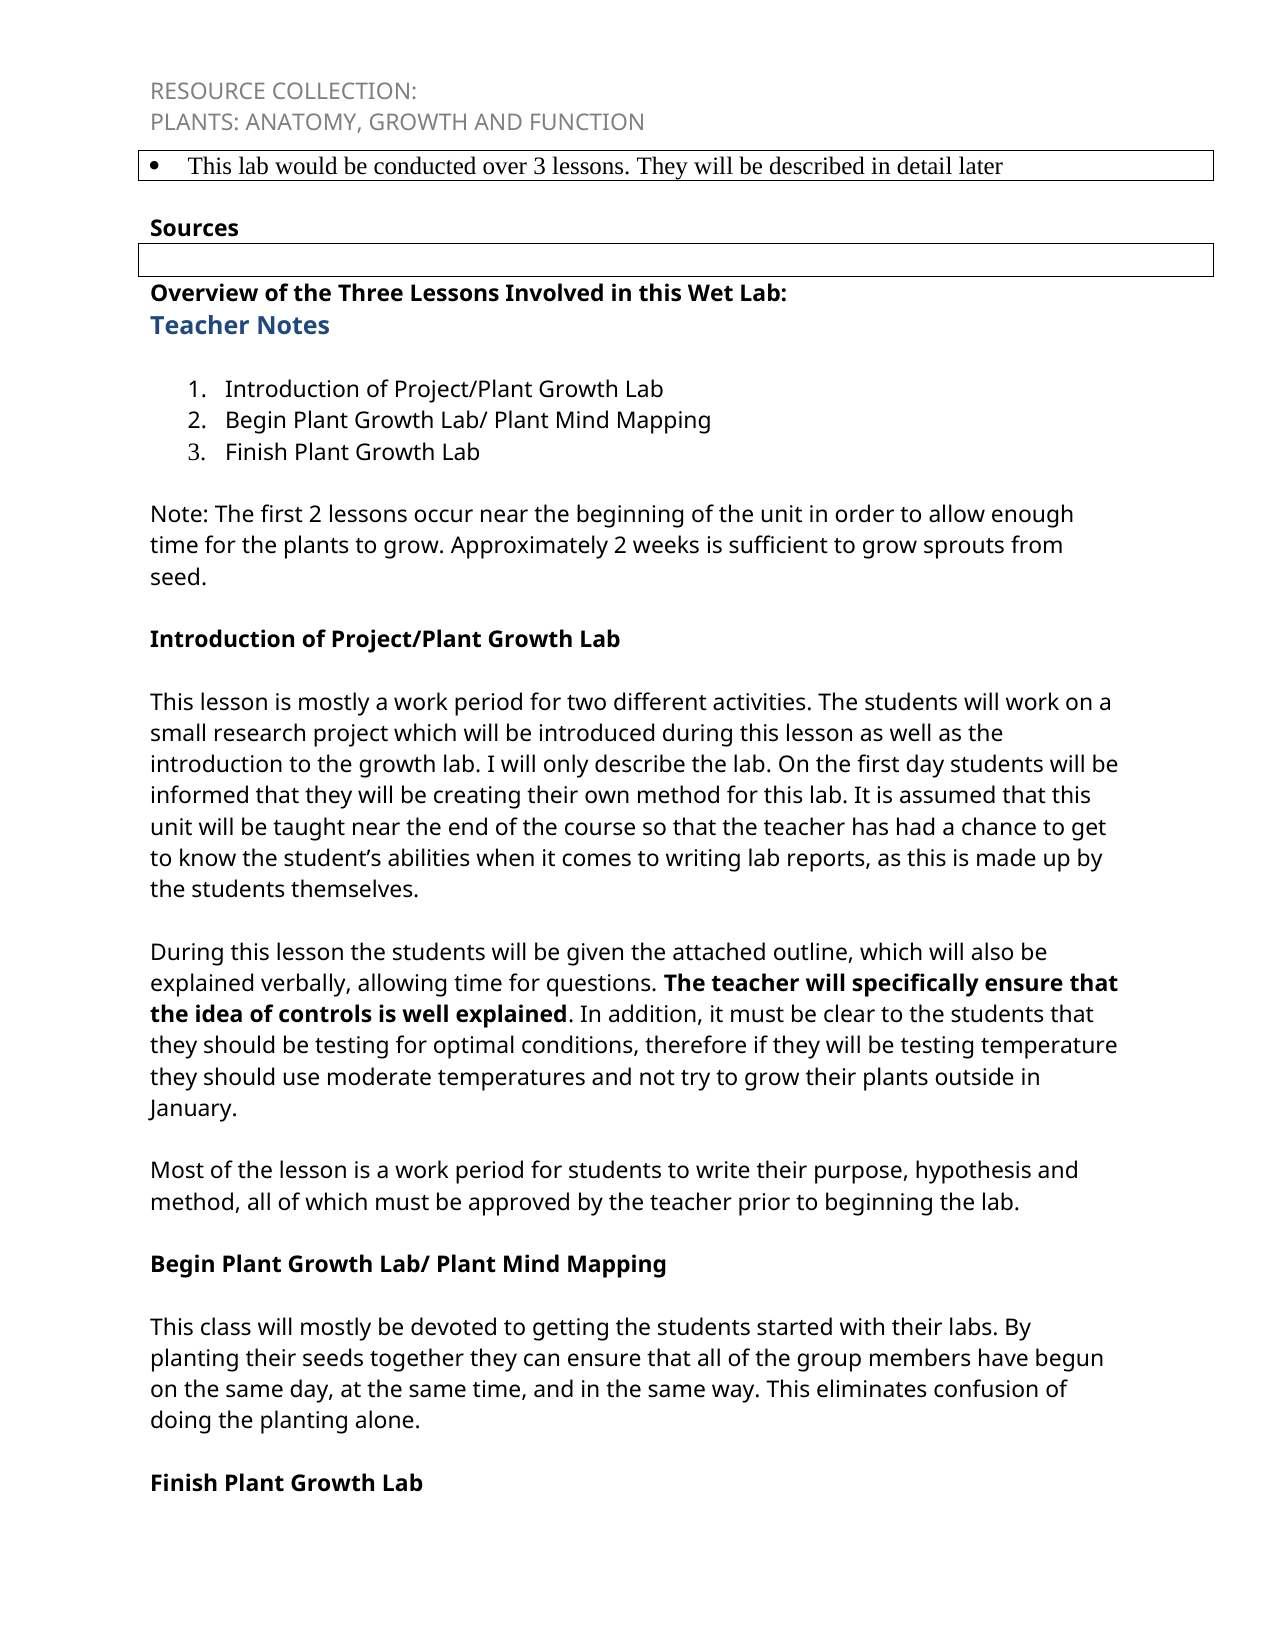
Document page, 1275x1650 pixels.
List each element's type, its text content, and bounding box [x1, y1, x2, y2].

text Begin Plant Growth Lab/ Plant Mind Mapping [150, 1248, 1125, 1279]
text This class will mostly be devoted to getting the students started with their labs. By planting their seeds together they can ensure that all of the group members have begun on the same day, at the same time, and in the same way. This eliminates confusion of doing the planting alone. [150, 1311, 1125, 1436]
list Finish Plant Growth Lab [187, 436, 1125, 467]
table_header This lab would be conducted over 3 lessons. They will be described in detail later [139, 151, 1213, 180]
text Overview of the Three Lessons Involved in this Wet Lab: [150, 277, 1125, 308]
text Sources [150, 212, 1125, 243]
subtitle Teacher Notes [150, 308, 1125, 342]
text This lesson is mostly a work period for two different activities. The students will work on a small research project which will be introduced during this lesson as well as the introduction to the growth lab. I will only describe the lab. On the first day students will be informed that they will be creating their own method for this lab. It is assumed that this unit will be taught near the end of the course so that the teacher has had a chance to get to know the student’s abilities when it comes to writing lab reports, as this is made up by the students themselves. [150, 686, 1125, 904]
table_header [139, 244, 1213, 276]
text Introduction of Project/Plant Growth Lab [150, 623, 1125, 654]
text Most of the lesson is a work period for students to write their purpose, hypothesis and method, all of which must be approved by the teacher prior to beginning the lab. [150, 1154, 1125, 1217]
text Finish Plant Growth Lab [150, 1467, 1125, 1498]
text During this lesson the students will be given the attached outline, which will also be explained verbally, allowing time for questions. The teacher will specifically ensure that the idea of controls is well explained. In addition, it must be clear to the students that they should be testing for optimal conditions, therefore if they will be testing temperature they should use moderate temperatures and not try to grow their plants outside in January. [150, 936, 1125, 1123]
list Begin Plant Growth Lab/ Plant Mind Mapping [187, 404, 1125, 436]
list Introduction of Project/Plant Growth Lab [187, 373, 1125, 404]
text Note: The first 2 lessons occur near the beginning of the unit in order to allow enough time for the plants to grow. Approximately 2 weeks is sufficient to grow sprouts from seed. [150, 498, 1125, 592]
